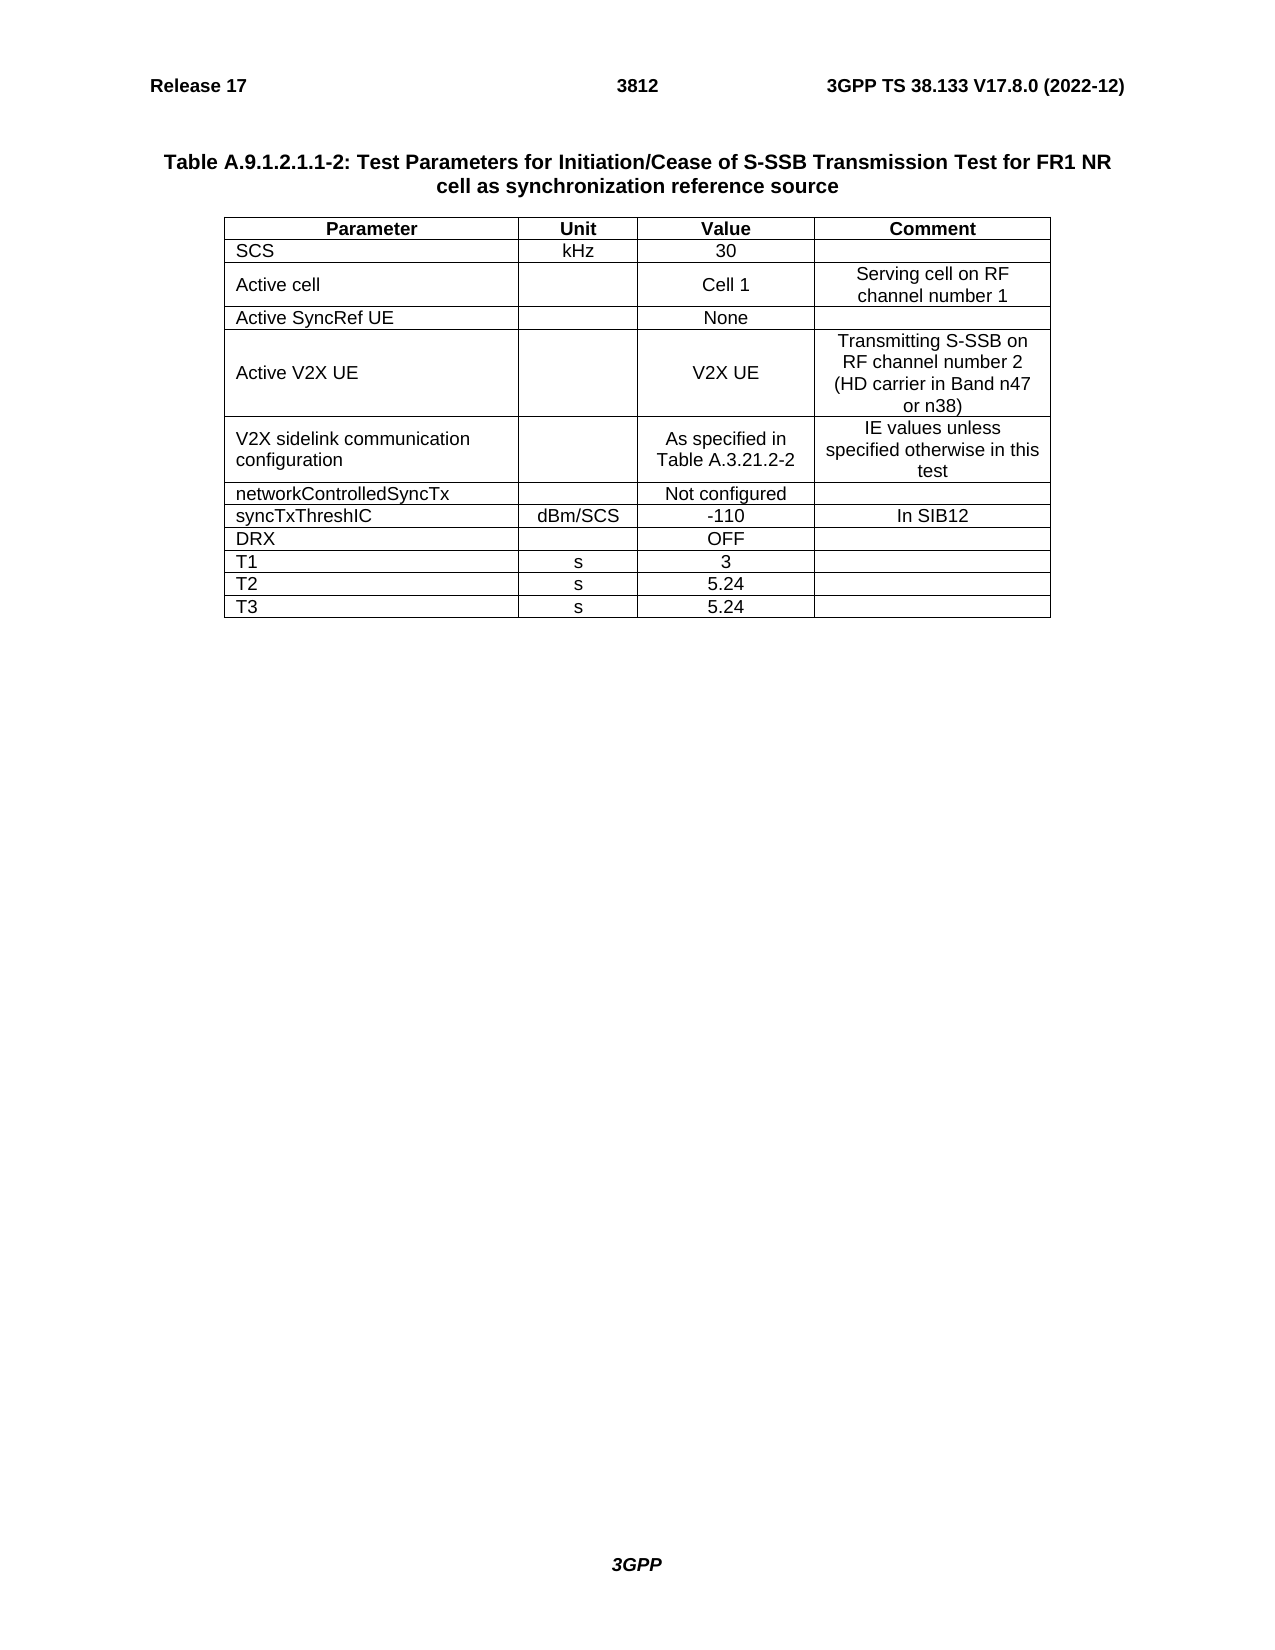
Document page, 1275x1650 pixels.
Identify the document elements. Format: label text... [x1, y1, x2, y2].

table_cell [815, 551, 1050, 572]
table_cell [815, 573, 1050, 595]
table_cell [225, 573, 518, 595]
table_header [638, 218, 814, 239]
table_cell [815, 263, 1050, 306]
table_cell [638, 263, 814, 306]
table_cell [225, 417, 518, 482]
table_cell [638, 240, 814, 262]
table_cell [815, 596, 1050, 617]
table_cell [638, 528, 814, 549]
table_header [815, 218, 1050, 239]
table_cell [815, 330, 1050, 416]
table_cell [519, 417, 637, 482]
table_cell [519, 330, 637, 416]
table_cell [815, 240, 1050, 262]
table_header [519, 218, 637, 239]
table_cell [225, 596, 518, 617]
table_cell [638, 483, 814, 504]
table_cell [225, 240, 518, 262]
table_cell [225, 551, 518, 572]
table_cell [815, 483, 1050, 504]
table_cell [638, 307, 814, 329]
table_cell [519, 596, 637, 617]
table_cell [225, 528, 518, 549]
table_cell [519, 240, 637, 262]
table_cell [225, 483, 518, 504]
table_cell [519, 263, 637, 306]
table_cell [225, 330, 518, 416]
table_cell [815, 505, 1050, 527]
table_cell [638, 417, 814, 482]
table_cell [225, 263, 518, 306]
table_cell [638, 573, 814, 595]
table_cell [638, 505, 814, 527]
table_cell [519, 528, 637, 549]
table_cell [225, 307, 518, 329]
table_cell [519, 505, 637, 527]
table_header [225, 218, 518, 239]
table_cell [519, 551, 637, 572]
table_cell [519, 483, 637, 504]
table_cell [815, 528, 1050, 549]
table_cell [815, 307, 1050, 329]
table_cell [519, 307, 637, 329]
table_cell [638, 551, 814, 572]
text Table A.9.1.2.1.1-2: Test Parameters for Initiation/Cease of S-SSB Transmission Test for FR1 NR cell as synchronization reference source [150, 150, 1125, 198]
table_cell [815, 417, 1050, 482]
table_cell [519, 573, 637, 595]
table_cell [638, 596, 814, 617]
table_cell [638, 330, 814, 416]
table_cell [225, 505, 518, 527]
